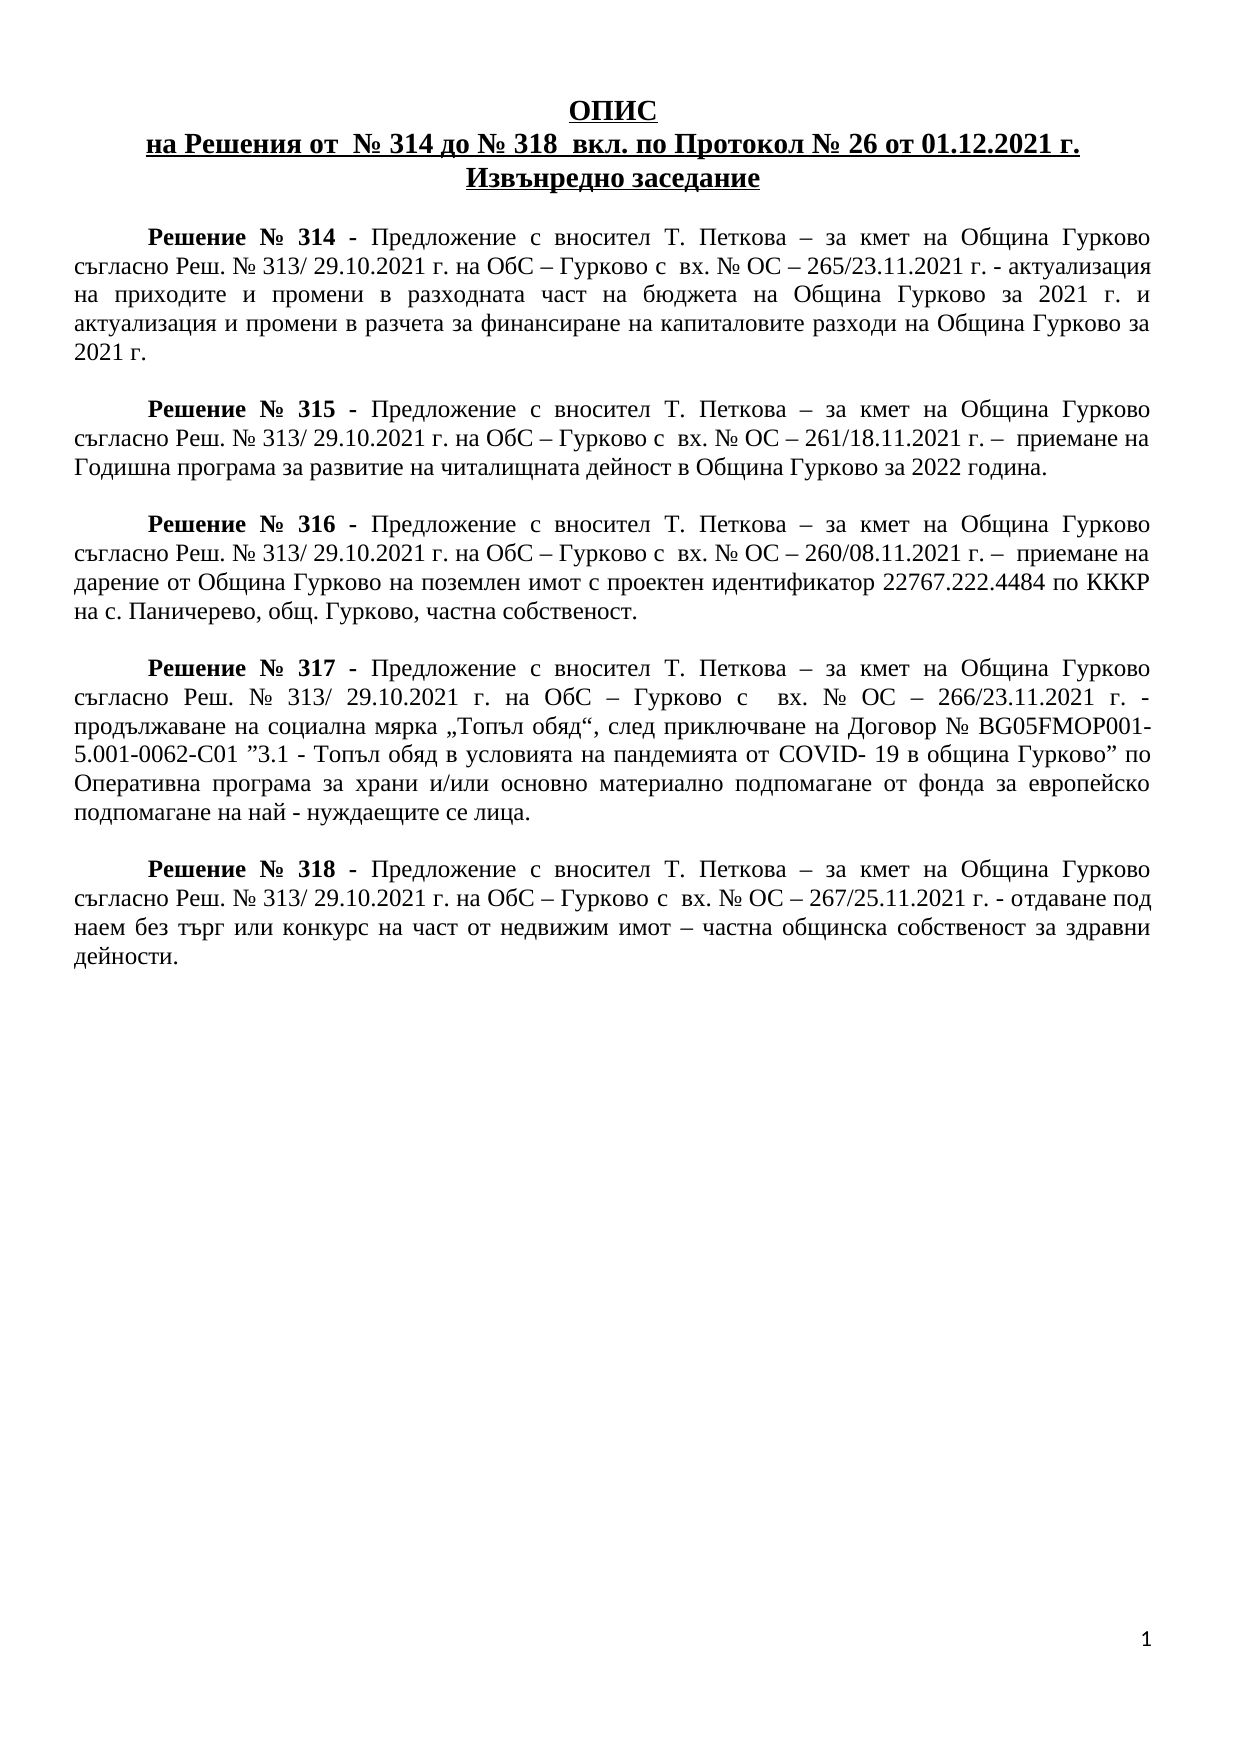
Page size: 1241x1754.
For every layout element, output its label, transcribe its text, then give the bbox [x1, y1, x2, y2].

text Решение № 318 - Предложение с вносител Т. Петкова – за кмет на Община Гурково съгласно Реш. № 313/ 29.10.2021 г. на ОбС – Гурково с вх. № ОС – 267/25.11.2021 г. - отдаване под наем без търг или конкурс на част от недвижим имот – частна общинска собственост за здравни дейности. [74, 854, 1152, 969]
text Решение № 316 - Предложение с вносител Т. Петкова – за кмет на Община Гурково съгласно Реш. № 313/ 29.10.2021 г. на ОбС – Гурково с вх. № ОС – 260/08.11.2021 г. – приемане на дарение от Община Гурково на поземлен имот с проектен идентификатор 22767.222.4484 по КККР на с. Паничерево, общ. Гурково, частна собственост. [74, 509, 1152, 624]
text Решение № 317 - Предложение с вносител Т. Петкова – за кмет на Община Гурково съгласно Реш. № 313/ 29.10.2021 г. на ОбС – Гурково с вх. № ОС – 266/23.11.2021 г. - продължаване на социална мярка „Топъл обяд“, след приключване на Договор № BG05FMOP001-5.001-0062-C01 ”3.1 - Топъл обяд в условията на пандемията от COVID- 19 в община Гурково” по Оперативна програма за храни и/или основно материално подпомагане от фонда за европейско подпомагане на най - нуждаещите се лица. [74, 653, 1152, 826]
text на Решения от № 314 до № 318 вкл. по Протокол № 26 от 01.12.2021 г. [74, 126, 1152, 160]
text ОПИС [74, 93, 1152, 126]
text Извънредно заседание [74, 160, 1152, 193]
text Решение № 315 - Предложение с вносител Т. Петкова – за кмет на Община Гурково съгласно Реш. № 313/ 29.10.2021 г. на ОбС – Гурково с вх. № ОС – 261/18.11.2021 г. – приемане на Годишна програма за развитие на читалищната дейност в Община Гурково за 2022 година. [74, 394, 1152, 481]
text Решение № 314 - Предложение с вносител Т. Петкова – за кмет на Община Гурково съгласно Реш. № 313/ 29.10.2021 г. на ОбС – Гурково с вх. № ОС – 265/23.11.2021 г. - актуализация на приходите и промени в разходната част на бюджета на Община Гурково за 2021 г. и актуализация и промени в разчета за финансиране на капиталовите разходи на Община Гурково за 2021 г. [74, 222, 1152, 366]
